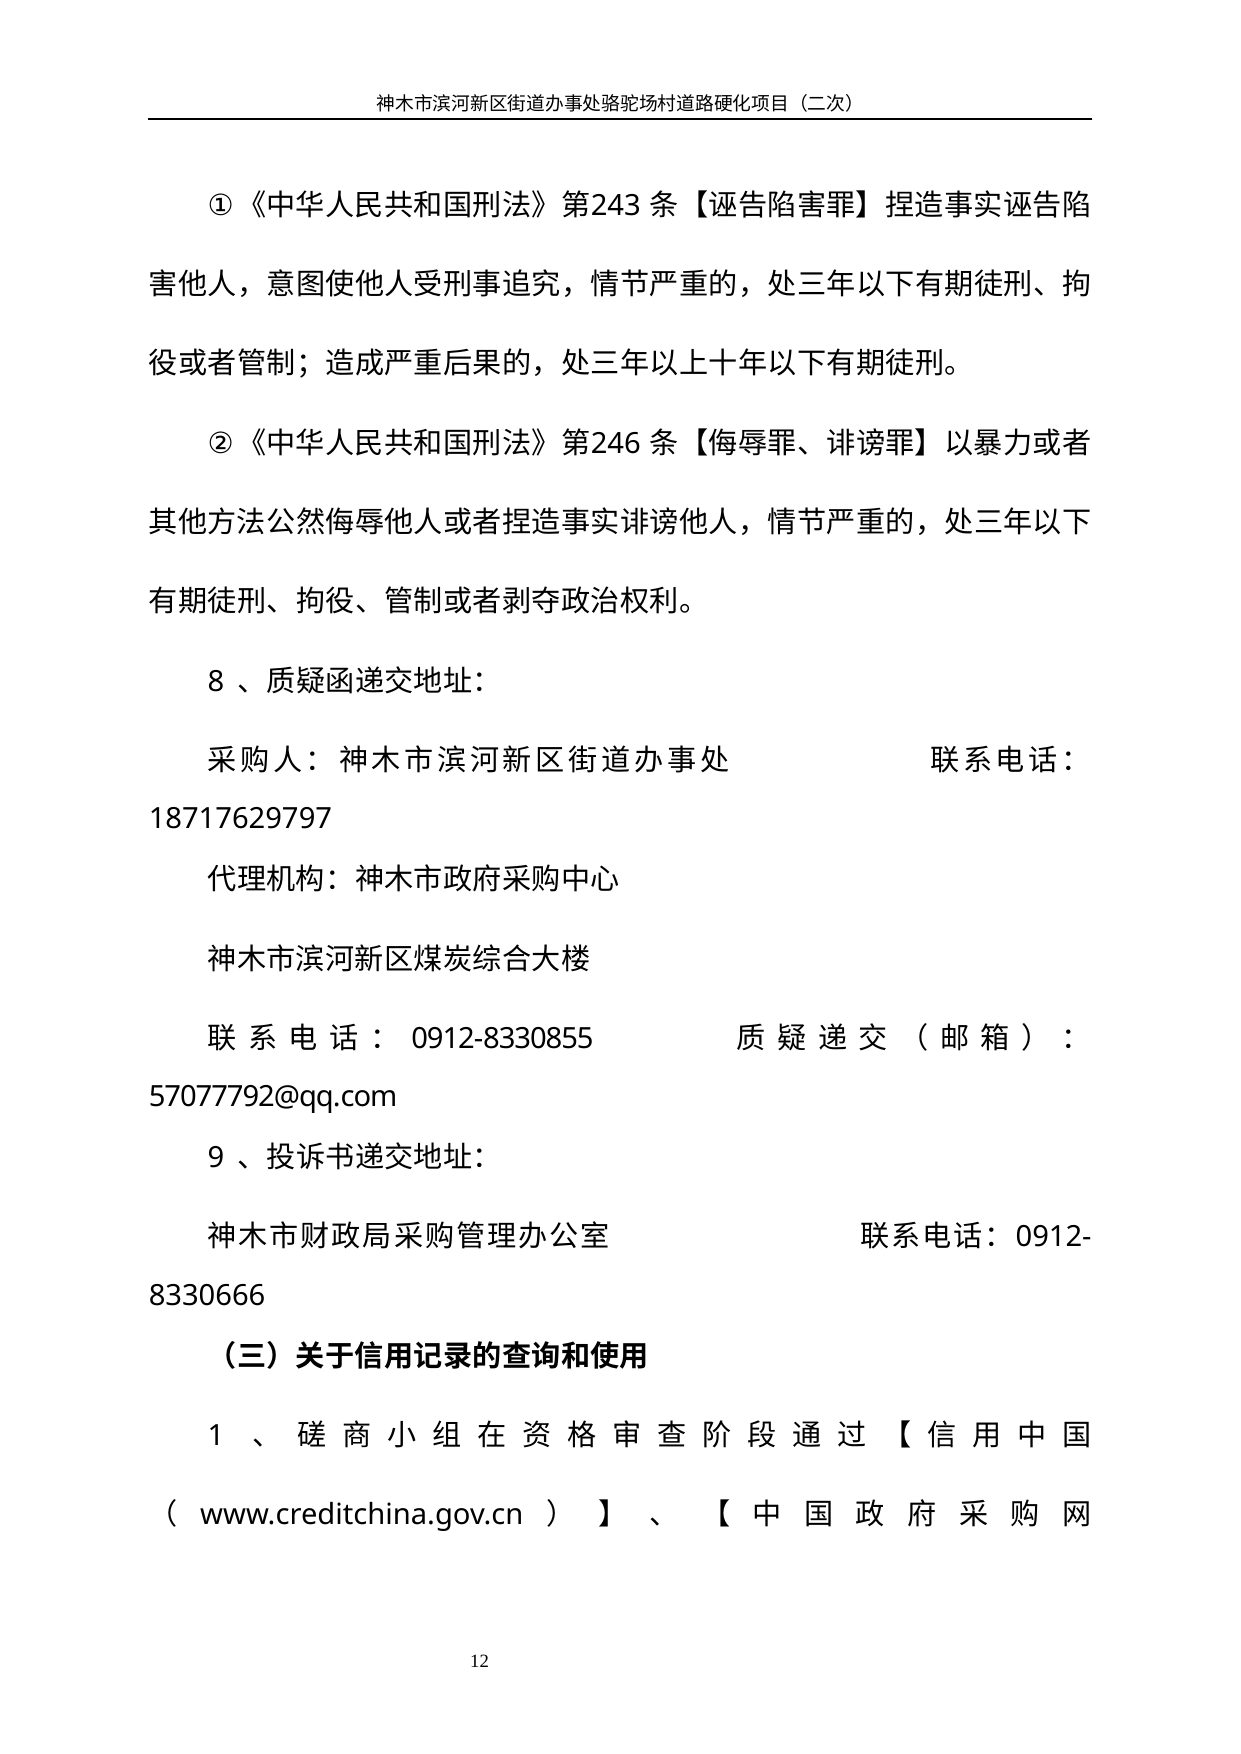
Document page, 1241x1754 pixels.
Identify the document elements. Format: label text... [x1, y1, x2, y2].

text 神木市财政局采购管理办公室 联系电话：0912-8330666 [148, 1194, 1092, 1313]
text 8、质疑函递交地址： [148, 639, 1092, 718]
text 采购人：神木市滨河新区街道办事处 联系电话：18717629797 [148, 718, 1092, 837]
text 神木市滨河新区煤炭综合大楼 [148, 917, 1092, 996]
text 9、投诉书递交地址： [148, 1115, 1092, 1194]
text 联系电话：0912-8330855 质疑递交（邮箱）：57077792@qq.com [148, 996, 1092, 1115]
text ①《中华人民共和国刑法》第243条【诬告陷害罪】捏造事实诬告陷害他人，意图使他人受刑事追究，情节严重的，处三年以下有期徒刑、拘役或者管制；造成严重后果的，处三年以上十年以下有期徒刑。 [148, 163, 1092, 401]
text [148, 1393, 1092, 1552]
text ②《中华人民共和国刑法》第246条【侮辱罪、诽谤罪】以暴力或者其他方法公然侮辱他人或者捏造事实诽谤他人，情节严重的，处三年以下有期徒刑、拘役、管制或者剥夺政治权利。 [148, 401, 1092, 639]
text （三）关于信用记录的查询和使用 [148, 1313, 1092, 1393]
text 代理机构：神木市政府采购中心 [148, 837, 1092, 917]
